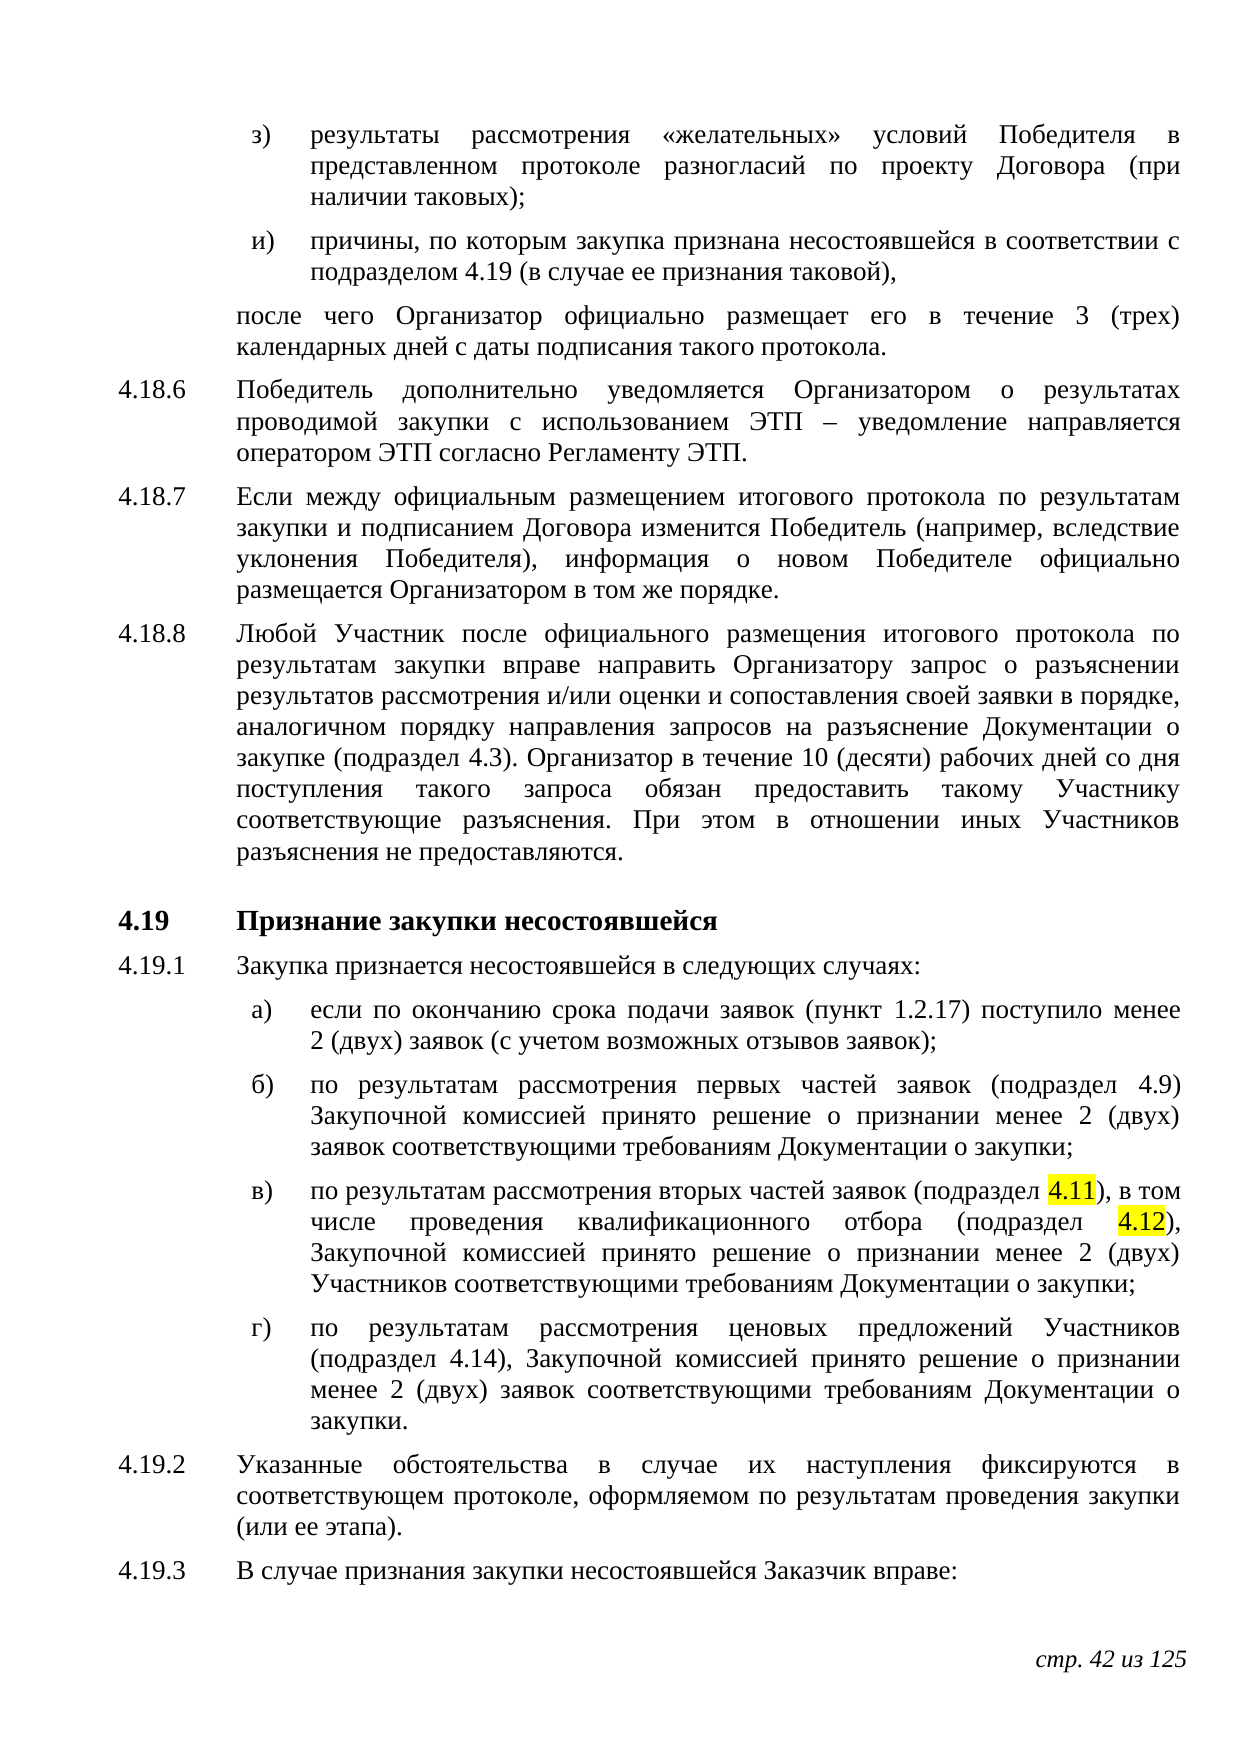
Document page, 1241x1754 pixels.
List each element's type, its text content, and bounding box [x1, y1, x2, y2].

text В случае признания закупки несостоявшейся Заказчик вправе: [118, 1554, 1181, 1585]
text Победитель дополнительно уведомляется Организатором о результатах проводимой закупки с использованием ЭТП – уведомление направляется оператором ЭТП согласно Регламенту ЭТП. [118, 374, 1181, 467]
text причины, по которым закупка признана несостоявшейся в соответствии с подразделом 4.19 (в случае ее признания таковой), [251, 224, 1181, 286]
subtitle Признание закупки несостоявшейся [118, 903, 1181, 937]
text если по окончанию срока подачи заявок (пункт 1.2.17) поступило менее 2 (двух) заявок (с учетом возможных отзывов заявок); [251, 993, 1181, 1055]
text по результатам рассмотрения ценовых предложений Участников (подраздел 4.14), Закупочной комиссией принято решение о признании менее 2 (двух) заявок соответствующими требованиям Документации о закупки. [251, 1311, 1181, 1435]
text Указанные обстоятельства в случае их наступления фиксируются в соответствующем протоколе, оформляемом по результатам проведения закупки (или ее этапа). [118, 1448, 1181, 1541]
text результаты рассмотрения «желательных» условий Победителя в представленном протоколе разногласий по проекту Договора (при наличии таковых); [251, 118, 1181, 212]
text по результатам рассмотрения вторых частей заявок (подраздел 4.11), в том числе проведения квалификационного отбора (подраздел 4.12), Закупочной комиссией принято решение о признании менее 2 (двух) Участников соответствующими требованиям Документации о закупки; [251, 1174, 1181, 1298]
text Любой Участник после официального размещения итогового протокола по результатам закупки вправе направить Организатору запрос о разъяснении результатов рассмотрения и/или оценки и сопоставления своей заявки в порядке, аналогичном порядку направления запросов на разъяснение Документации о закупке (подраздел 4.3). Организатор в течение 10 (десяти) рабочих дней со дня поступления такого запроса обязан предоставить такому Участнику соответствующие разъяснения. При этом в отношении иных Участников разъяснения не предоставляются. [118, 617, 1181, 866]
text Закупка признается несостоявшейся в следующих случаях: [118, 949, 1181, 981]
list после чего Организатор официально размещает его в течение 3 (трех) календарных дней с даты подписания такого протокола. [236, 299, 1181, 361]
text по результатам рассмотрения первых частей заявок (подраздел 4.9) Закупочной комиссией принято решение о признании менее 2 (двух) заявок соответствующими требованиям Документации о закупки; [251, 1068, 1181, 1161]
text Если между официальным размещением итогового протокола по результатам закупки и подписанием Договора изменится Победитель (например, вследствие уклонения Победителя), информация о новом Победителе официально размещается Организатором в том же порядке. [118, 479, 1181, 604]
